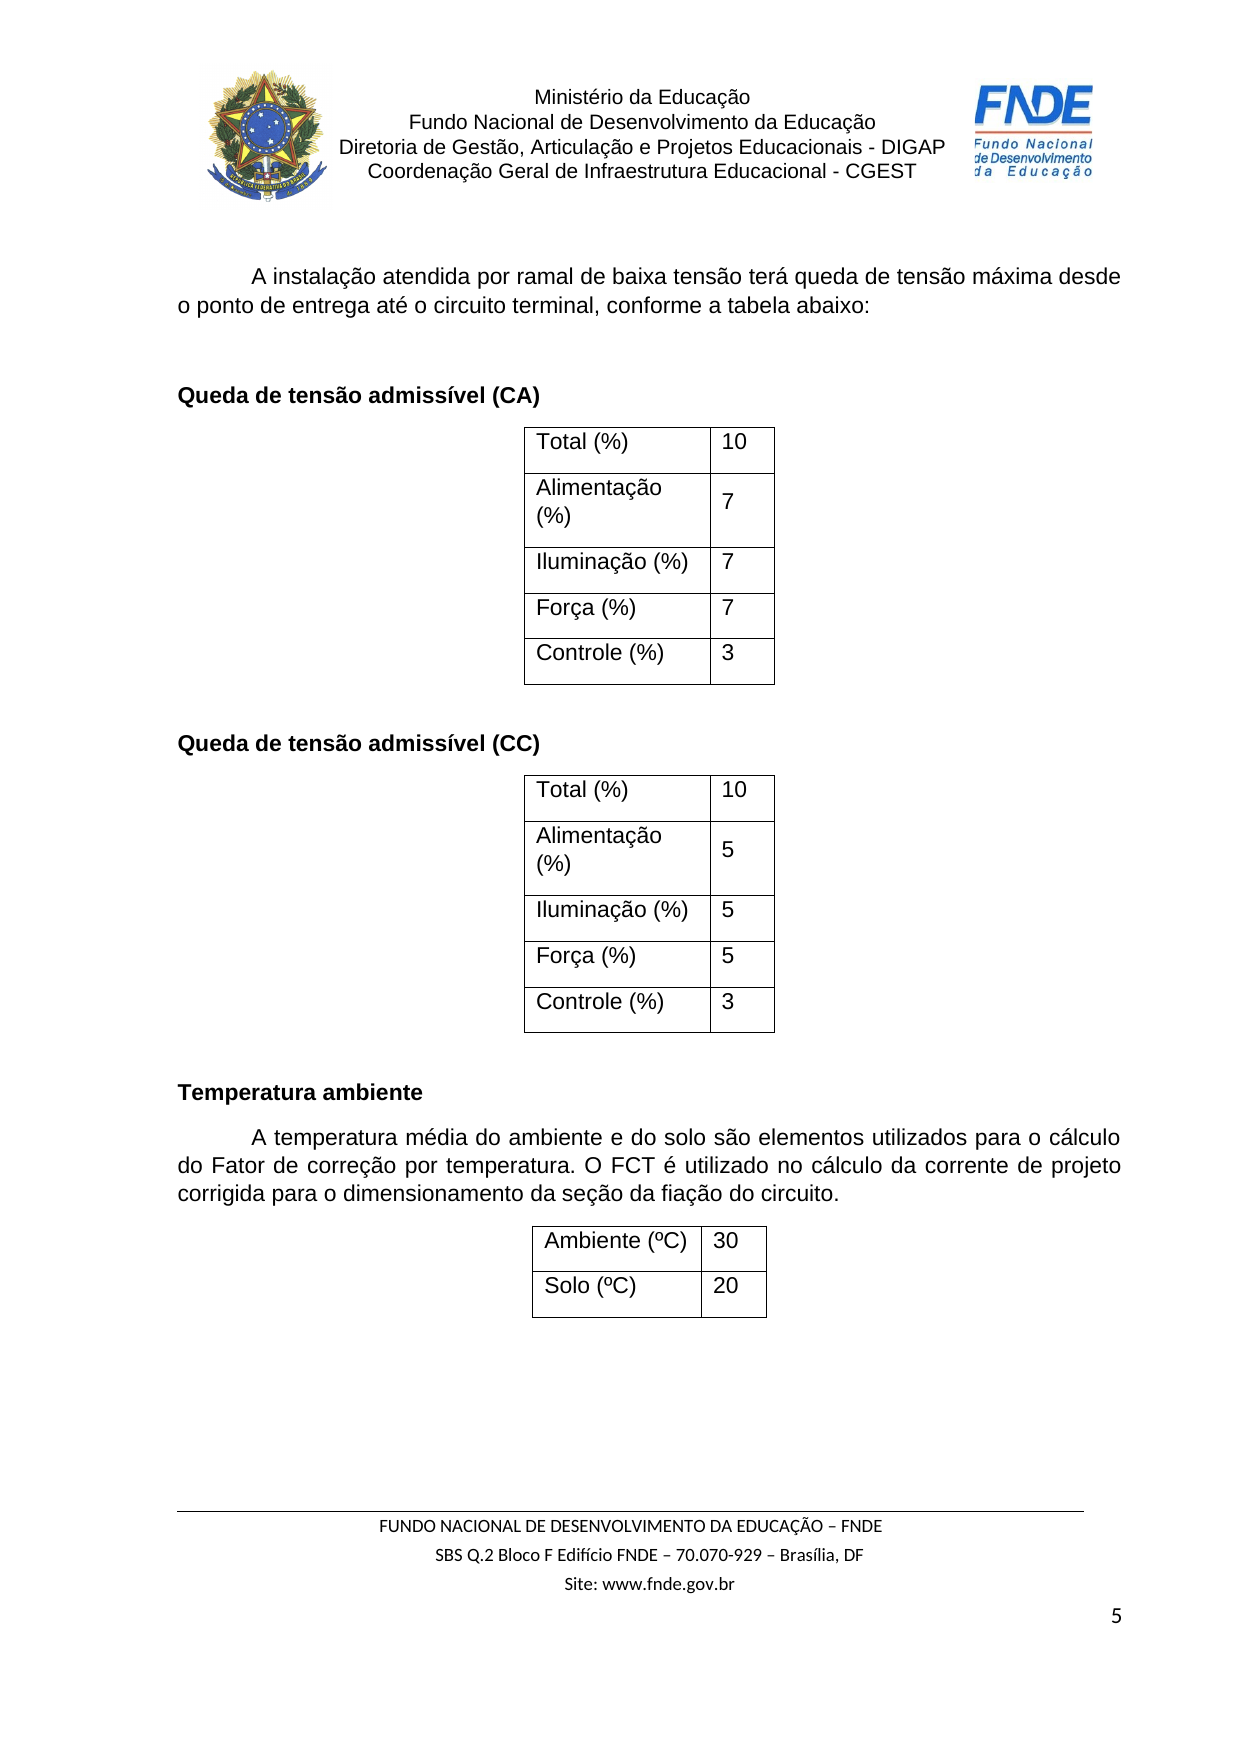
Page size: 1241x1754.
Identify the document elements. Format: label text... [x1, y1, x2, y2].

text A instalação atendida por ramal de baixa tensão terá queda de tensão máxima desde o ponto de entrega até o circuito terminal, conforme a tabela abaixo: [177, 263, 1122, 318]
table_cell Alimentação (%) [525, 822, 710, 895]
text A temperatura média do ambiente e do solo são elementos utilizados para o cálculo do Fator de correção por temperatura. O FCT é utilizado no cálculo da corrente de projeto corrigida para o dimensionamento da seção da fiação do circuito. [177, 1123, 1122, 1207]
table_cell Controle (%) [525, 988, 710, 1032]
table_cell 5 [711, 896, 774, 941]
text Temperatura ambiente [177, 1078, 1122, 1105]
table_cell 5 [711, 942, 774, 987]
picture [198, 63, 333, 210]
table_header 30 [702, 1227, 766, 1271]
table_header Total (%) [525, 428, 710, 473]
table_cell 20 [702, 1272, 766, 1317]
table_cell Alimentação (%) [525, 474, 710, 547]
table_cell Iluminação (%) [525, 896, 710, 941]
table_cell 5 [711, 822, 774, 895]
table_cell 7 [711, 474, 774, 547]
table_cell Força (%) [525, 594, 710, 638]
picture [974, 78, 1093, 183]
table_cell 3 [711, 988, 774, 1032]
table_header 10 [711, 428, 774, 473]
text Queda de tensão admissível (CA) [177, 382, 1122, 408]
text Queda de tensão admissível (CC) [177, 730, 1122, 756]
table_header Total (%) [525, 776, 710, 821]
table_cell Força (%) [525, 942, 710, 987]
table_cell 3 [711, 639, 774, 684]
table_cell Solo (ºC) [533, 1272, 701, 1317]
table_cell Controle (%) [525, 639, 710, 684]
table_cell 7 [711, 594, 774, 638]
table_header Ambiente (ºC) [533, 1227, 701, 1271]
table_cell Iluminação (%) [525, 548, 710, 592]
table_cell 7 [711, 548, 774, 592]
table_header 10 [711, 776, 774, 821]
